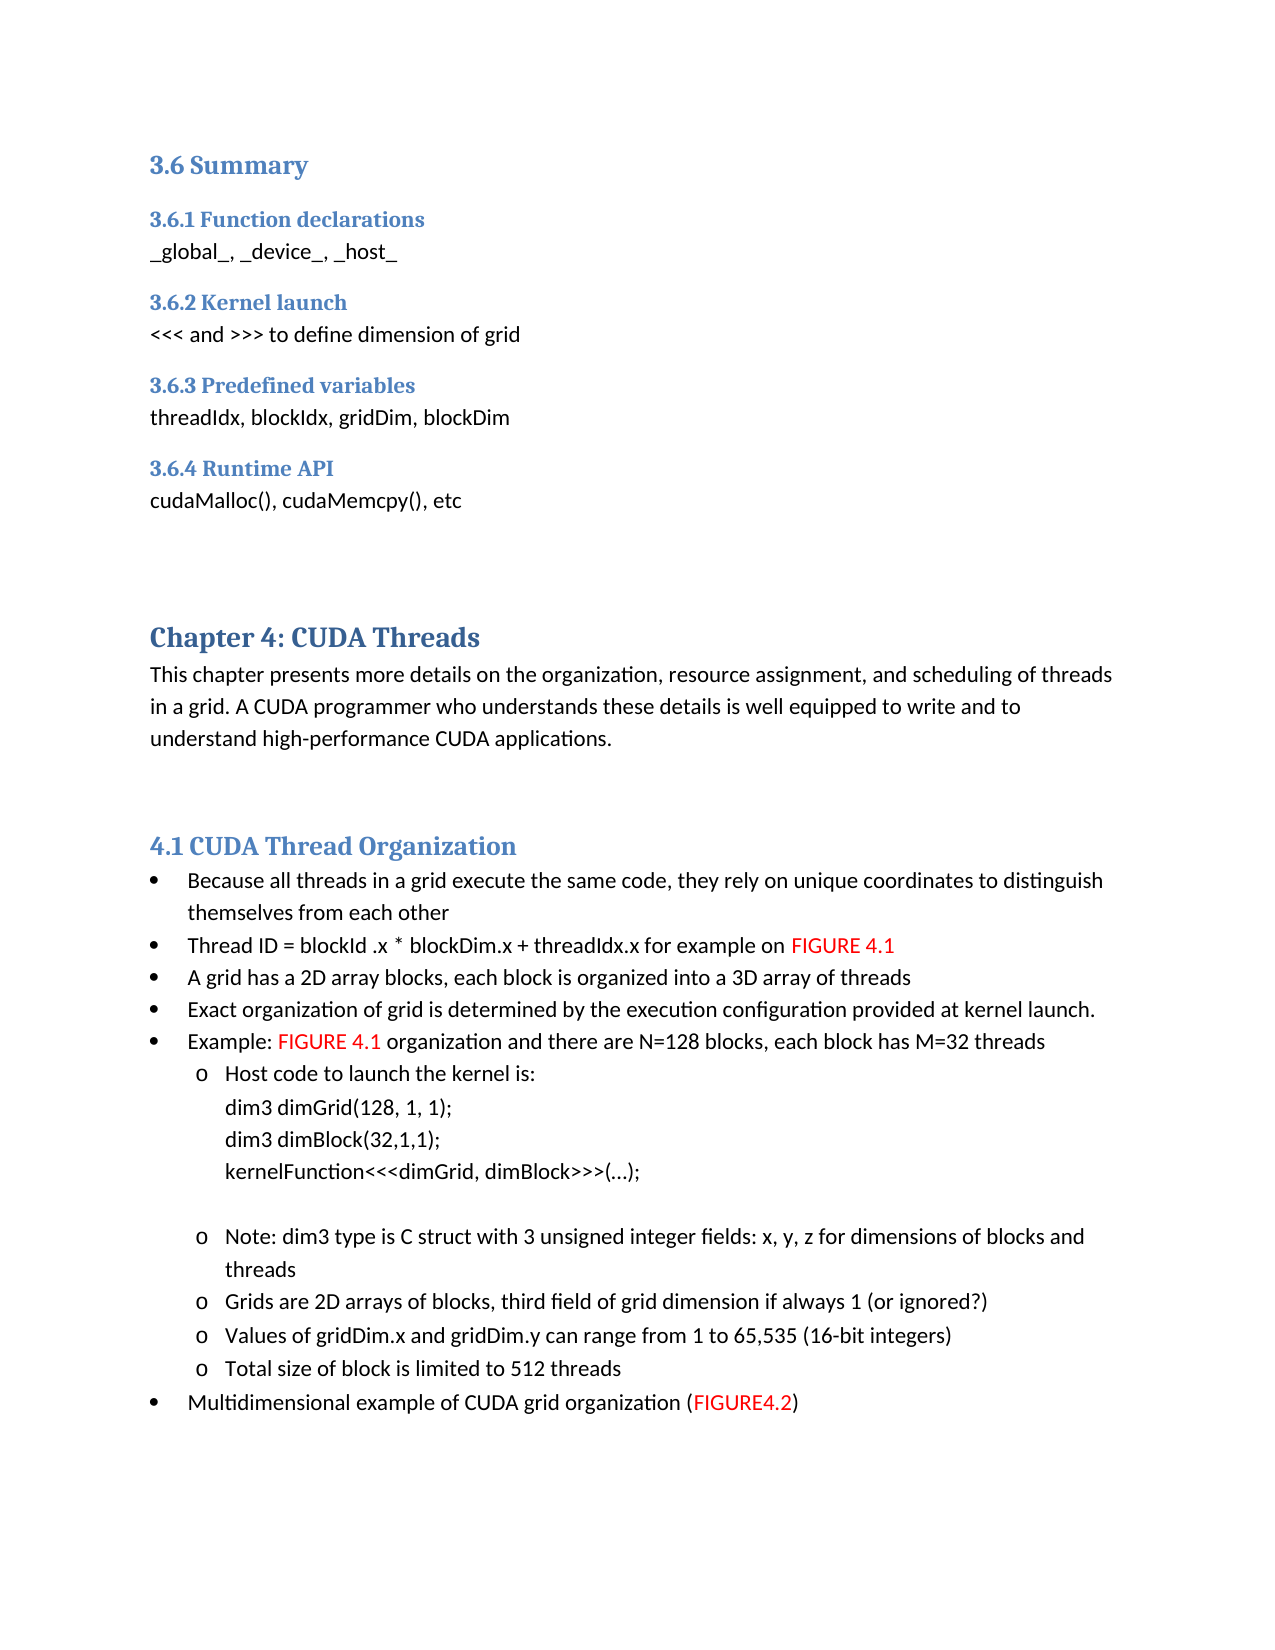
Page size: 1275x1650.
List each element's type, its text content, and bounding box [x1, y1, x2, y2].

text threadIdx, blockIdx, gridDim, blockDim [150, 403, 1125, 431]
list Values of gridDim.x and gridDim.y can range from 1 to 65,535 (16-bit integers) [195, 1321, 1125, 1350]
list Example: FIGURE 4.1 organization and there are N=128 blocks, each block has M=32 threads [150, 1027, 1125, 1055]
list Host code to launch the kernel is: [195, 1059, 1125, 1089]
list Exact organization of grid is determined by the execution configuration provided at kernel launch. [150, 995, 1125, 1023]
text _global_, _device_, _host_ [150, 237, 1125, 265]
list Grids are 2D arrays of blocks, third field of grid dimension if always 1 (or ignored?) [195, 1287, 1125, 1316]
list A grid has a 2D array blocks, each block is organized into a 3D array of threads [150, 963, 1125, 991]
subtitle 3.6.4 Runtime API [150, 456, 1125, 483]
list Thread ID = blockId .x * blockDim.x + threadIdx.x for example on FIGURE 4.1 [150, 931, 1125, 959]
list dim3 dimGrid(128, 1, 1); [225, 1093, 1125, 1121]
subtitle 4.1 CUDA Thread Organization [150, 831, 1125, 862]
subtitle 3.6.3 Predefined variables [150, 373, 1125, 399]
subtitle Chapter 4: CUDA Threads [150, 622, 1125, 655]
list Because all threads in a grid execute the same code, they rely on unique coordinates to distinguish themselves from each other [150, 866, 1125, 927]
text <<< and >>> to define dimension of grid [150, 320, 1125, 348]
subtitle 3.6.1 Function declarations [150, 207, 1125, 233]
list kernelFunction<<<dimGrid, dimBlock>>>(…); [225, 1157, 1125, 1185]
list dim3 dimBlock(32,1,1); [225, 1125, 1125, 1153]
subtitle 3.6.2 Kernel launch [150, 290, 1125, 316]
list Multidimensional example of CUDA grid organization (FIGURE4.2) [150, 1388, 1125, 1416]
text This chapter presents more details on the organization, resource assignment, and scheduling of threads in a grid. A CUDA programmer who understands these details is well equipped to write and to understand high-performance CUDA applications. [150, 660, 1125, 753]
list Note: dim3 type is C struct with 3 unsigned integer fields: x, y, z for dimensions of blocks and threads [195, 1222, 1125, 1283]
text cudaMalloc(), cudaMemcpy(), etc [150, 486, 1125, 514]
list Total size of block is limited to 512 threads [195, 1354, 1125, 1383]
subtitle 3.6 Summary [150, 150, 1125, 181]
